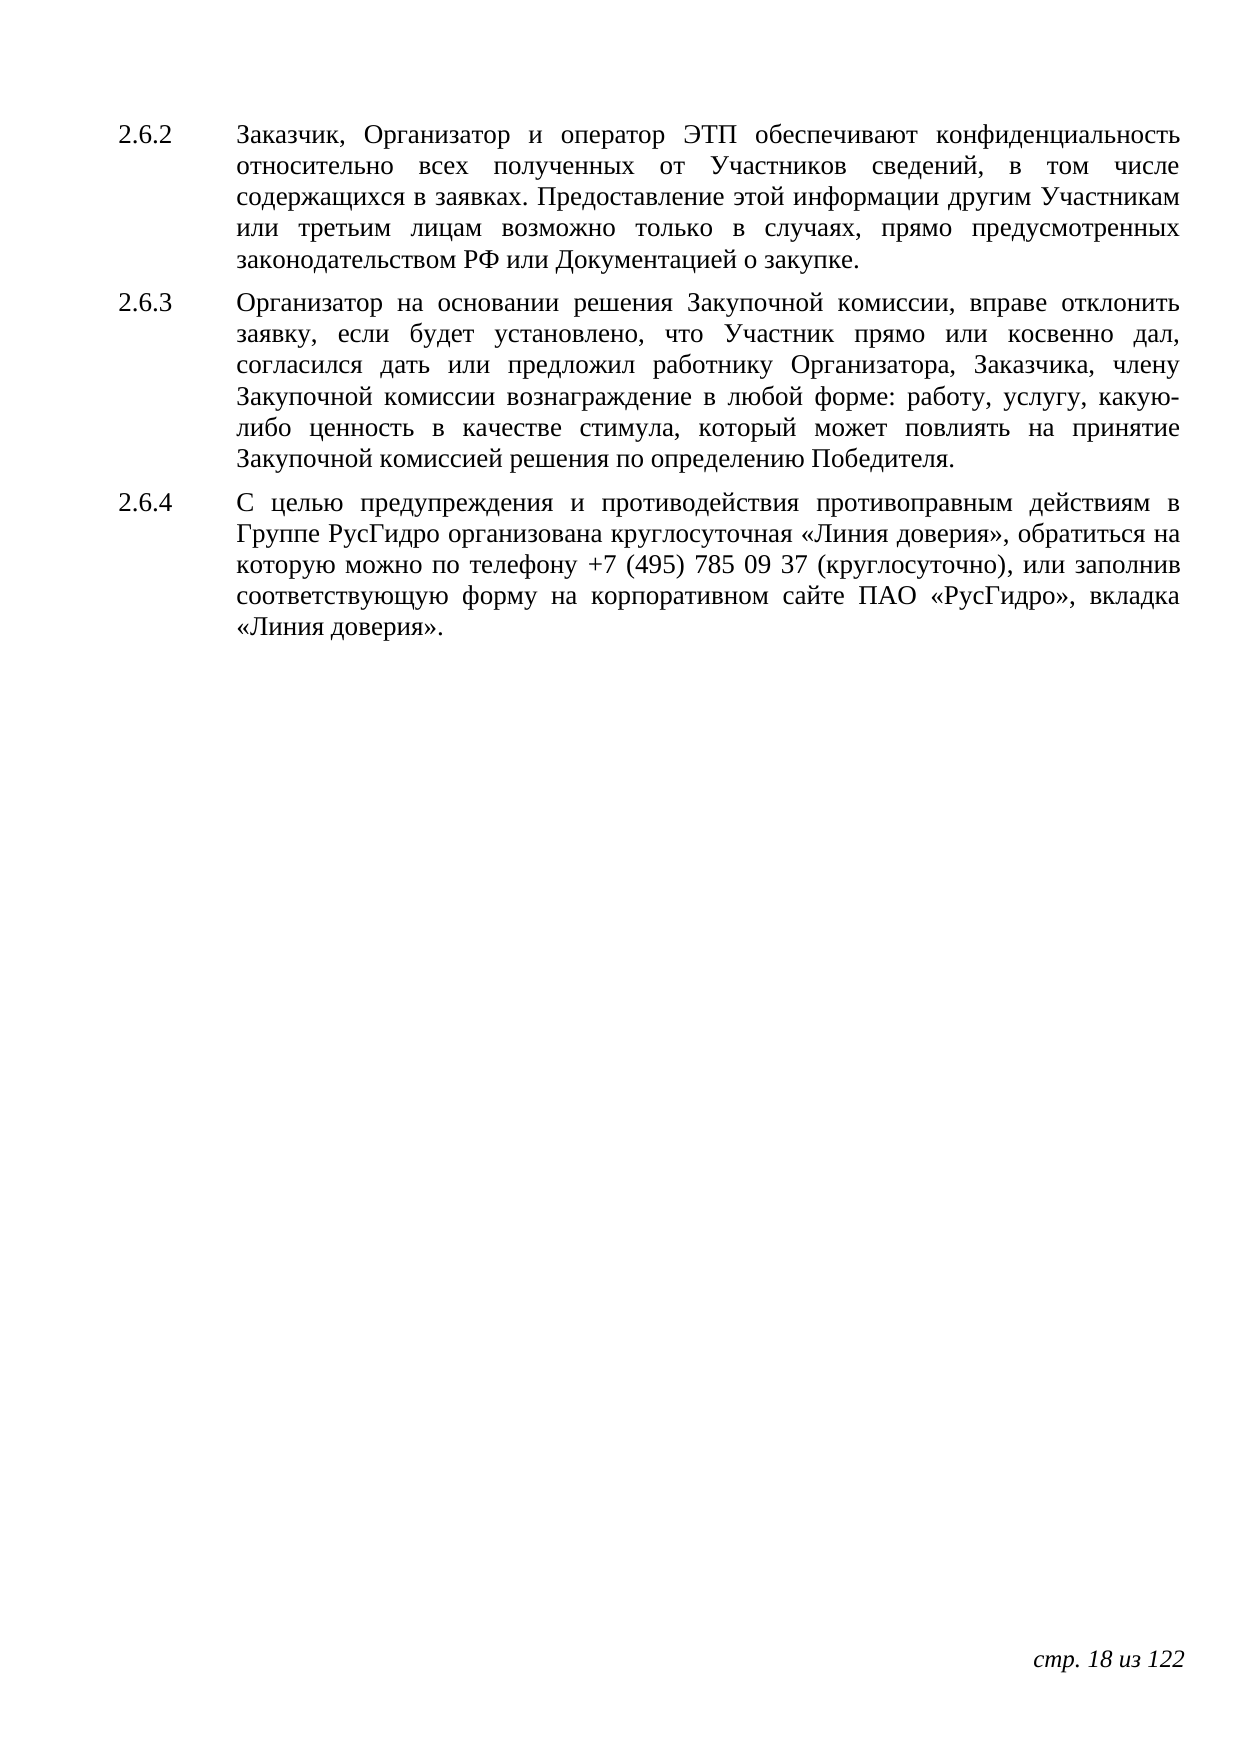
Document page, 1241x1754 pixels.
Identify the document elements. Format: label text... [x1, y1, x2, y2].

text Заказчик, Организатор и оператор ЭТП обеспечивают конфиденциальность относительно всех полученных от Участников сведений, в том числе содержащихся в заявках. Предоставление этой информации другим Участникам или третьим лицам возможно только в случаях, прямо предусмотренных законодательством РФ или Документацией о закупке. [118, 118, 1181, 274]
text Организатор на основании решения Закупочной комиссии, вправе отклонить заявку, если будет установлено, что Участник прямо или косвенно дал, согласился дать или предложил работнику Организатора, Заказчика, члену Закупочной комиссии вознаграждение в любой форме: работу, услугу, какую-либо ценность в качестве стимула, который может повлиять на принятие Закупочной комиссией решения по определению Победителя. [118, 286, 1181, 473]
text С целью предупреждения и противодействия противоправным действиям в Группе РусГидро организована круглосуточная «Линия доверия», обратиться на которую можно по телефону +7 (495) 785 09 37 (круглосуточно), или заполнив соответствующую форму на корпоративном сайте ПАО «РусГидро», вкладка «Линия доверия». [118, 486, 1181, 641]
